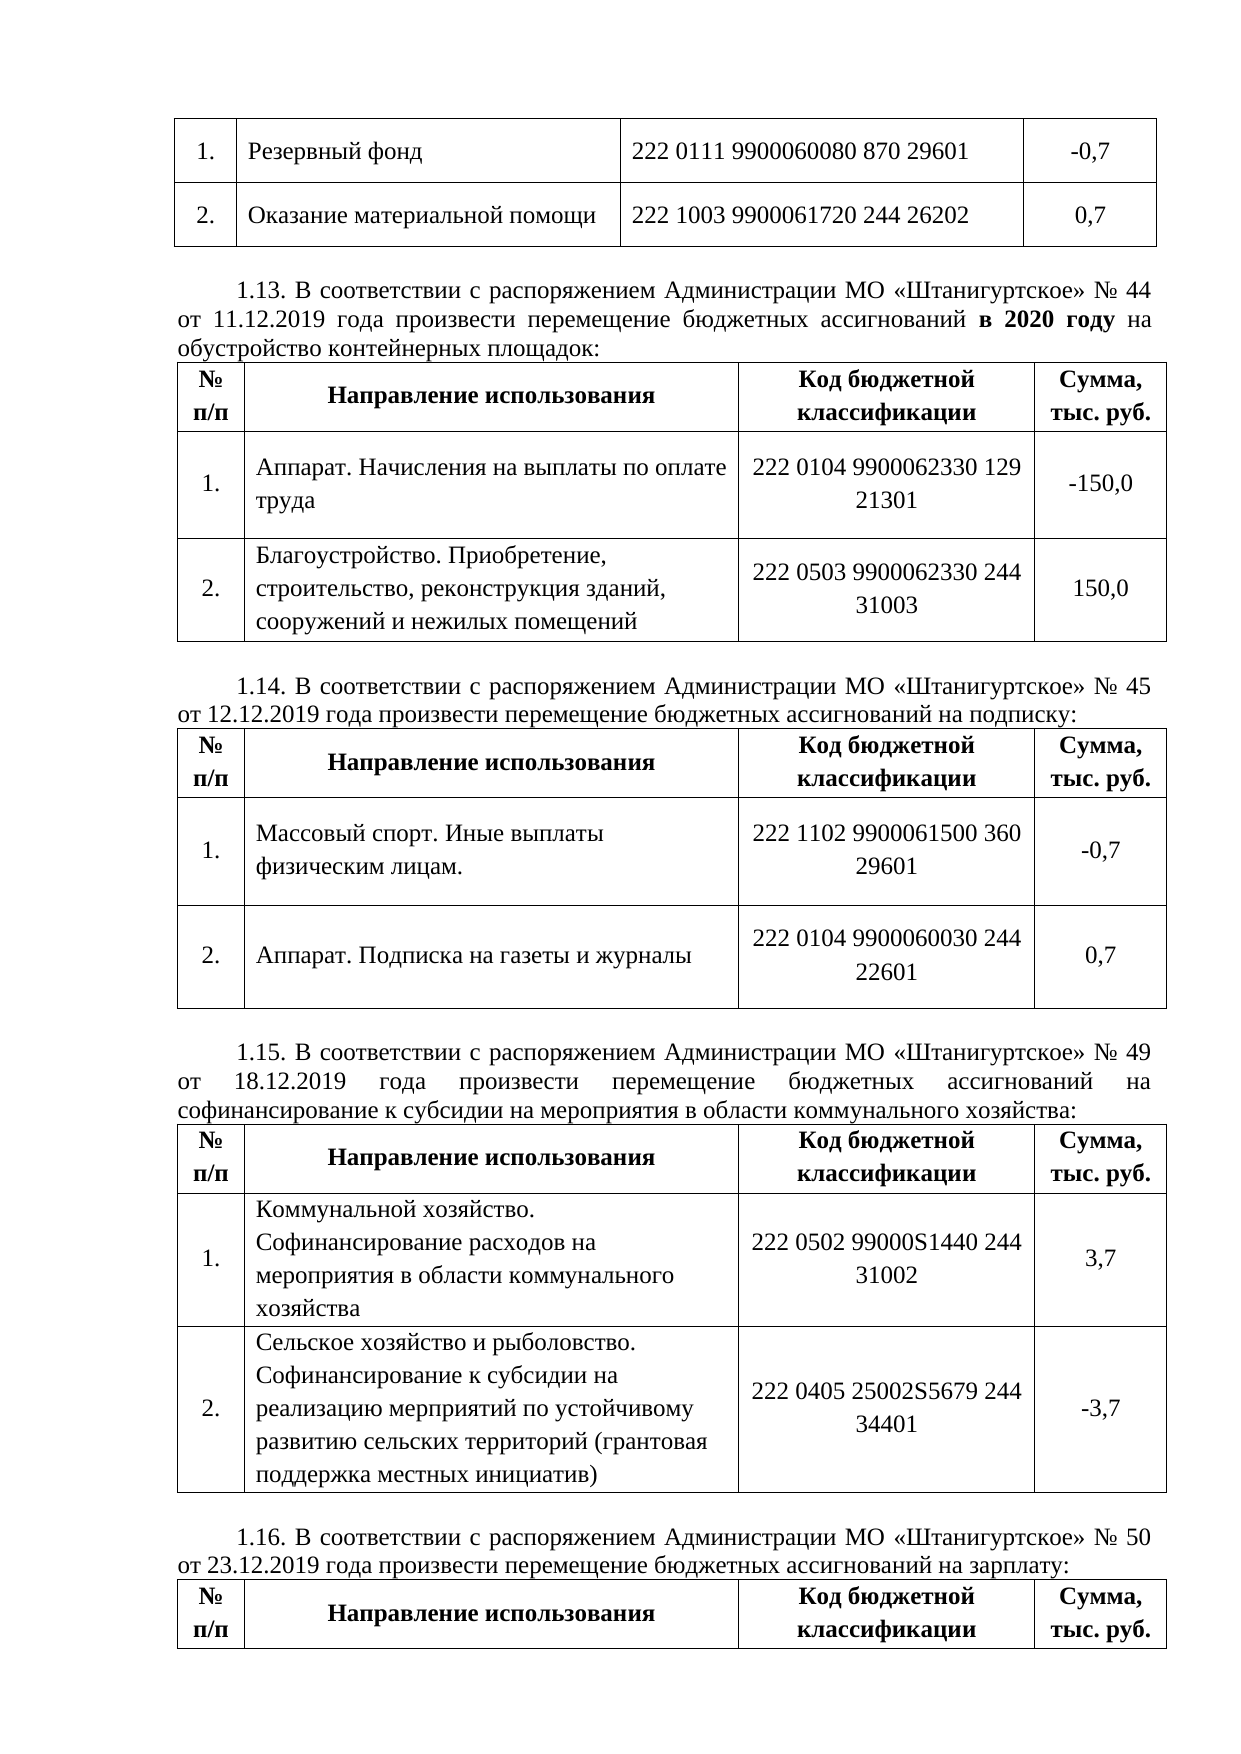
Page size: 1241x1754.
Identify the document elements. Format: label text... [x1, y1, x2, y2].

table_header Сумма, тыс. руб. [1035, 1125, 1166, 1193]
table_cell 222 1102 9900061500 360 29601 [739, 798, 1034, 904]
table_cell 1. [178, 432, 244, 538]
table_cell 0,7 [1024, 183, 1156, 246]
table_cell 222 0104 9900062330 129 21301 [739, 432, 1034, 538]
table_header Сумма, тыс. руб. [1035, 1580, 1166, 1648]
table_header Направление использования [245, 363, 738, 431]
text 1.13. В соответствии с распоряжением Администрации МО «Штанигуртское» № 44 от 11.12.2019 года произвести перемещение бюджетных ассигнований в 2020 году на обустройство контейнерных площадок: [177, 275, 1152, 362]
table_cell 2. [178, 1327, 244, 1492]
table_cell Сельское хозяйство и рыболовство. Софинансирование к субсидии на реализацию мерприятий по устойчивому развитию сельских территорий (грантовая поддержка местных инициатив) [245, 1327, 738, 1492]
table_header Код бюджетной классификации [739, 1125, 1034, 1193]
text 1.15. В соответствии с распоряжением Администрации МО «Штанигуртское» № 49 от 18.12.2019 года произвести перемещение бюджетных ассигнований на софинансирование к субсидии на мероприятия в области коммунального хозяйства: [177, 1037, 1152, 1123]
table_cell Коммунальной хозяйство. Софинансирование расходов на мероприятия в области коммунального хозяйства [245, 1194, 738, 1326]
table_cell 222 0405 25002S5679 244 34401 [739, 1327, 1034, 1492]
table_header Код бюджетной классификации [739, 729, 1034, 797]
table_cell 2. [178, 539, 244, 641]
table_cell Аппарат. Подписка на газеты и журналы [245, 906, 738, 1007]
table_cell 0,7 [1035, 906, 1166, 1007]
table_header Код бюджетной классификации [739, 1580, 1034, 1648]
table_header № п/п [178, 1580, 244, 1648]
table_cell 3,7 [1035, 1194, 1166, 1326]
table_cell -0,7 [1035, 798, 1166, 904]
table_cell -0,7 [1024, 119, 1156, 182]
table_header № п/п [178, 1125, 244, 1193]
table_header Сумма, тыс. руб. [1035, 363, 1166, 431]
table_cell -150,0 [1035, 432, 1166, 538]
table_cell 2. [175, 183, 236, 246]
table_cell 222 1003 9900061720 244 26202 [621, 183, 1023, 246]
table_header Направление использования [245, 729, 738, 797]
table_cell Аппарат. Начисления на выплаты по оплате труда [245, 432, 738, 538]
table_cell 1. [178, 1194, 244, 1326]
text 1.16. В соответствии с распоряжением Администрации МО «Штанигуртское» № 50 от 23.12.2019 года произвести перемещение бюджетных ассигнований на зарплату: [177, 1522, 1152, 1579]
table_header № п/п [178, 363, 244, 431]
table_cell Резервный фонд [237, 119, 620, 182]
table_cell Оказание материальной помощи [237, 183, 620, 246]
table_cell 1. [175, 119, 236, 182]
table_cell 150,0 [1035, 539, 1166, 641]
table_cell 2. [178, 906, 244, 1007]
table_header № п/п [178, 729, 244, 797]
table_header Направление использования [245, 1580, 738, 1648]
table_header Код бюджетной классификации [739, 363, 1034, 431]
table_cell 222 0104 9900060030 244 22601 [739, 906, 1034, 1007]
table_cell 222 0111 9900060080 870 29601 [621, 119, 1023, 182]
table_cell Благоустройство. Приобретение, строительство, реконструкция зданий, сооружений и нежилых помещений [245, 539, 738, 641]
table_cell -3,7 [1035, 1327, 1166, 1492]
table_cell 222 0503 9900062330 244 31003 [739, 539, 1034, 641]
table_cell Массовый спорт. Иные выплаты физическим лицам. [245, 798, 738, 904]
table_header Направление использования [245, 1125, 738, 1193]
table_cell 222 0502 99000S1440 244 31002 [739, 1194, 1034, 1326]
table_cell 1. [178, 798, 244, 904]
text 1.14. В соответствии с распоряжением Администрации МО «Штанигуртское» № 45 от 12.12.2019 года произвести перемещение бюджетных ассигнований на подписку: [177, 671, 1152, 728]
table_header Сумма, тыс. руб. [1035, 729, 1166, 797]
